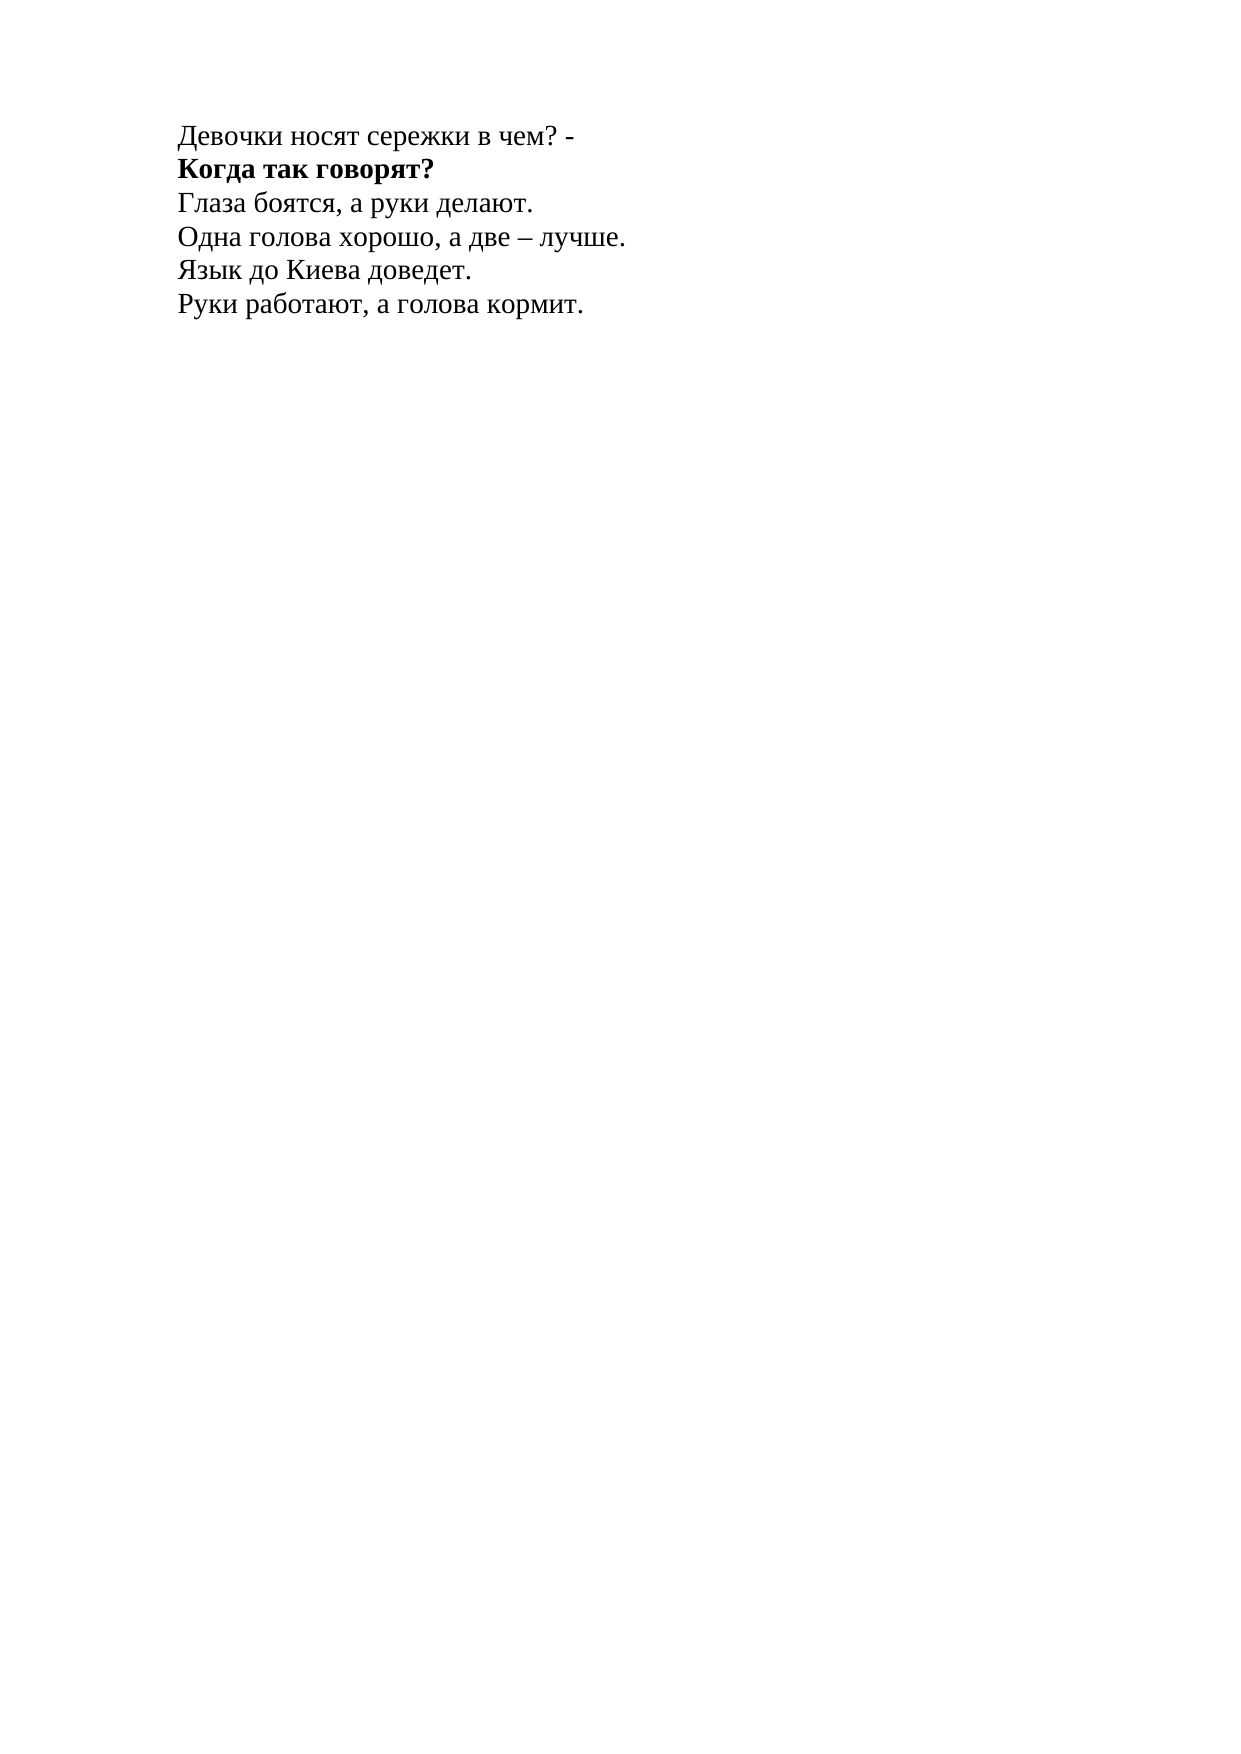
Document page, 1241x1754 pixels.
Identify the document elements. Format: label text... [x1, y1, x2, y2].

text Глаза боятся, а руки делают. [177, 185, 1152, 219]
text Язык до Киева доведет. [177, 252, 1152, 286]
text Когда так говорят? [177, 152, 1152, 185]
text Руки работают, а голова кормит. [177, 286, 1152, 319]
text Одна голова хорошо, а две – лучше. [177, 219, 1152, 252]
text Девочки носят сережки в чем? - [177, 118, 1152, 152]
